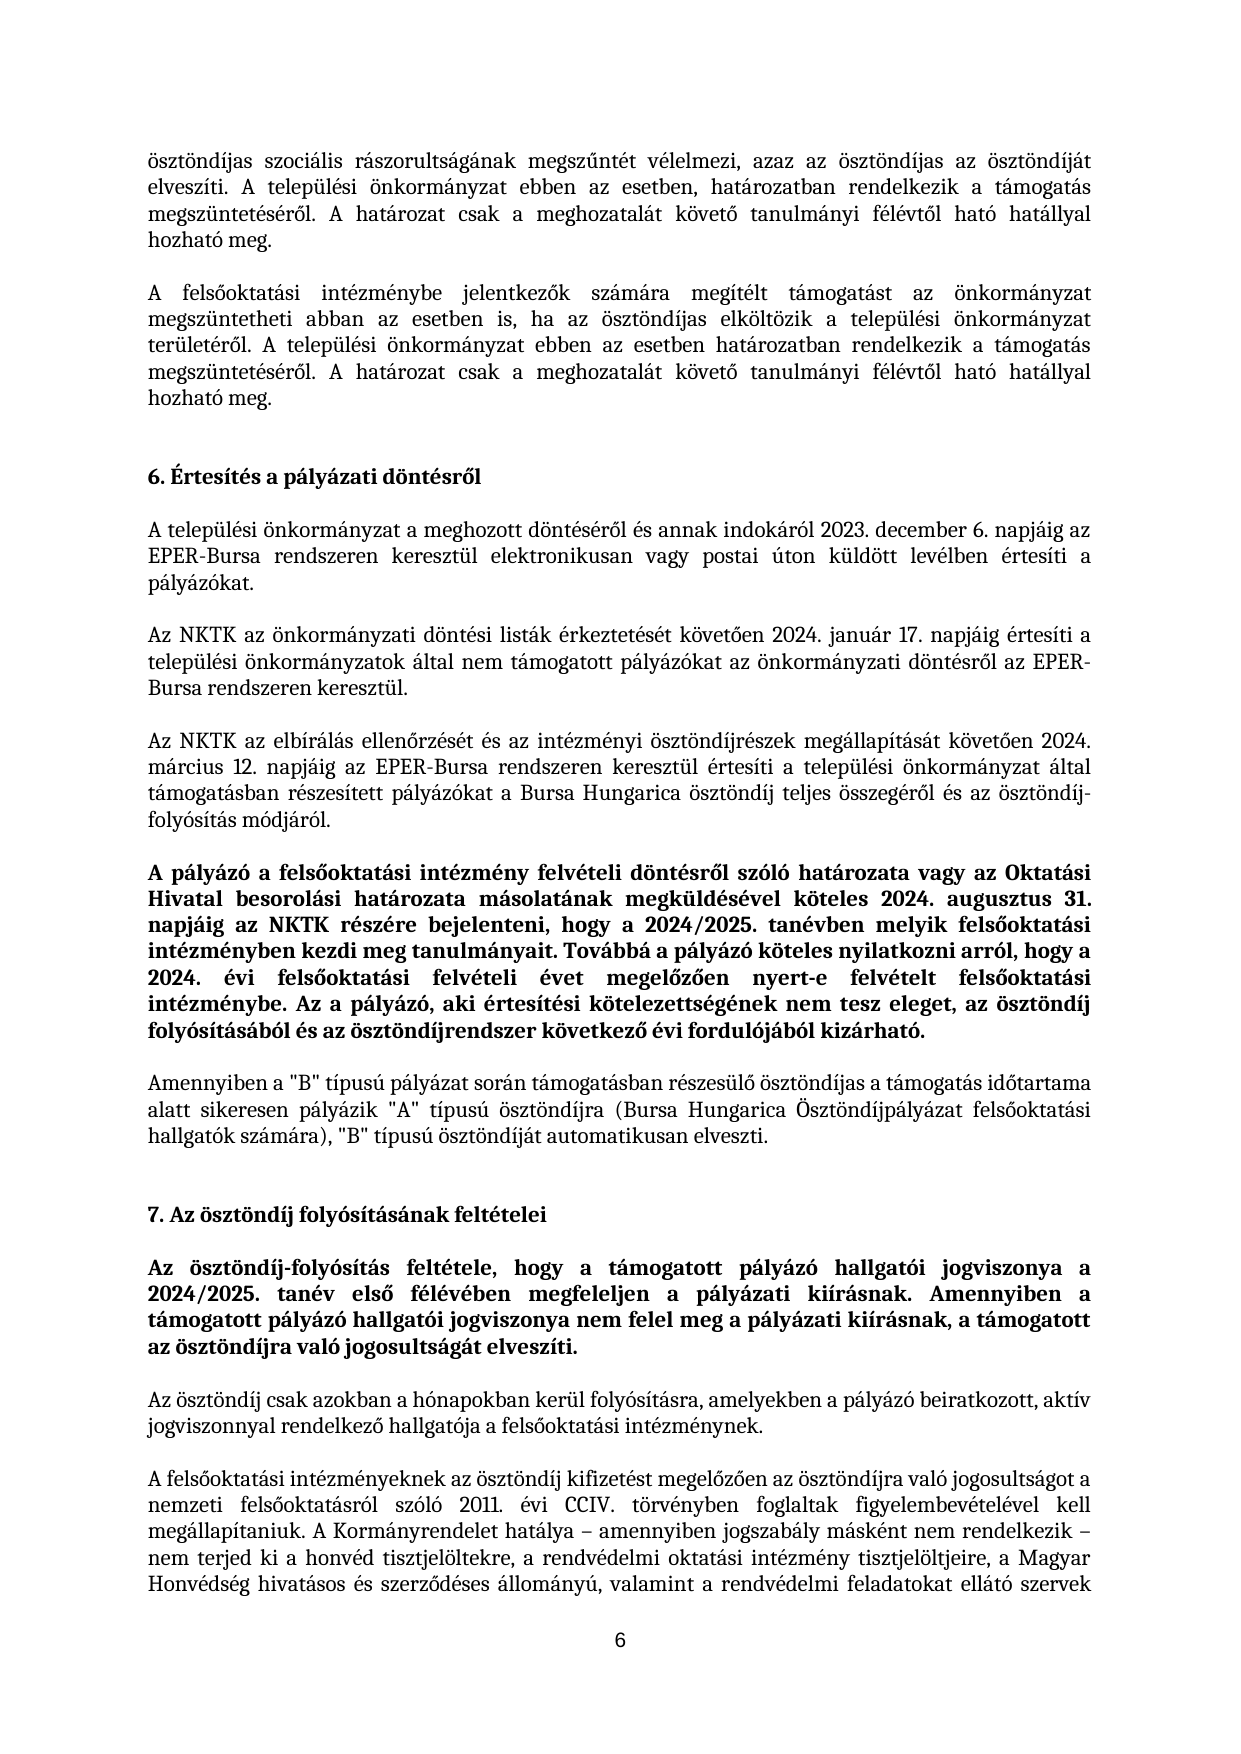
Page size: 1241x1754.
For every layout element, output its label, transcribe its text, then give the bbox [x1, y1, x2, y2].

text Amennyiben a "B" típusú pályázat során támogatásban részesülő ösztöndíjas a támogatás időtartama alatt sikeresen pályázik "A" típusú ösztöndíjra (Bursa Hungarica Ösztöndíjpályázat felsőoktatási hallgatók számára), "B" típusú ösztöndíját automatikusan elveszti. [148, 1070, 1092, 1149]
text Az NKTK az elbírálás ellenőrzését és az intézményi ösztöndíjrészek megállapítását követően 2024. március 12. napjáig az EPER-Bursa rendszeren keresztül értesíti a települési önkormányzat által támogatásban részesített pályázókat a Bursa Hungarica ösztöndíj teljes összegéről és az ösztöndíj-folyósítás módjáról. [148, 727, 1092, 833]
text Az ösztöndíj-folyósítás feltétele, hogy a támogatott pályázó hallgatói jogviszonya a 2024/2025. tanév első félévében megfeleljen a pályázati kiírásnak. Amennyiben a támogatott pályázó hallgatói jogviszonya nem felel meg a pályázati kiírásnak, a támogatott az ösztöndíjra való jogosultságát elveszíti. [148, 1254, 1092, 1360]
text A felsőoktatási intézménybe jelentkezők számára megítélt támogatást az önkormányzat megszüntetheti abban az esetben is, ha az ösztöndíjas elköltözik a települési önkormányzat területéről. A települési önkormányzat ebben az esetben határozatban rendelkezik a támogatás megszüntetéséről. A határozat csak a meghozatalát követő tanulmányi félévtől ható hatállyal hozható meg. [148, 279, 1092, 411]
text 7. Az ösztöndíj folyósításának feltételei [148, 1202, 1092, 1228]
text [148, 1465, 1092, 1597]
text Az NKTK az önkormányzati döntési listák érkeztetését követően 2024. január 17. napjáig értesíti a települési önkormányzatok által nem támogatott pályázókat az önkormányzati döntésről az EPER-Bursa rendszeren keresztül. [148, 622, 1092, 701]
text A pályázó a felsőoktatási intézmény felvételi döntésről szóló határozata vagy az Oktatási Hivatal besorolási határozata másolatának megküldésével köteles 2024. augusztus 31. napjáig az NKTK részére bejelenteni, hogy a 2024/2025. tanévben melyik felsőoktatási intézményben kezdi meg tanulmányait. Továbbá a pályázó köteles nyilatkozni arról, hogy a 2024. évi felsőoktatási felvételi évet megelőzően nyert-e felvételt felsőoktatási intézménybe. Az a pályázó, aki értesítési kötelezettségének nem tesz eleget, az ösztöndíj folyósításából és az ösztöndíjrendszer következő évi fordulójából kizárható. [148, 859, 1092, 1044]
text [148, 148, 1092, 253]
text A települési önkormányzat a meghozott döntéséről és annak indokáról 2023. december 6. napjáig az EPER-Bursa rendszeren keresztül elektronikusan vagy postai úton küldött levélben értesíti a pályázókat. [148, 517, 1092, 596]
text 6. Értesítés a pályázati döntésről [148, 464, 1092, 490]
text Az ösztöndíj csak azokban a hónapokban kerül folyósításra, amelyekben a pályázó beiratkozott, aktív jogviszonnyal rendelkező hallgatója a felsőoktatási intézménynek. [148, 1386, 1092, 1439]
